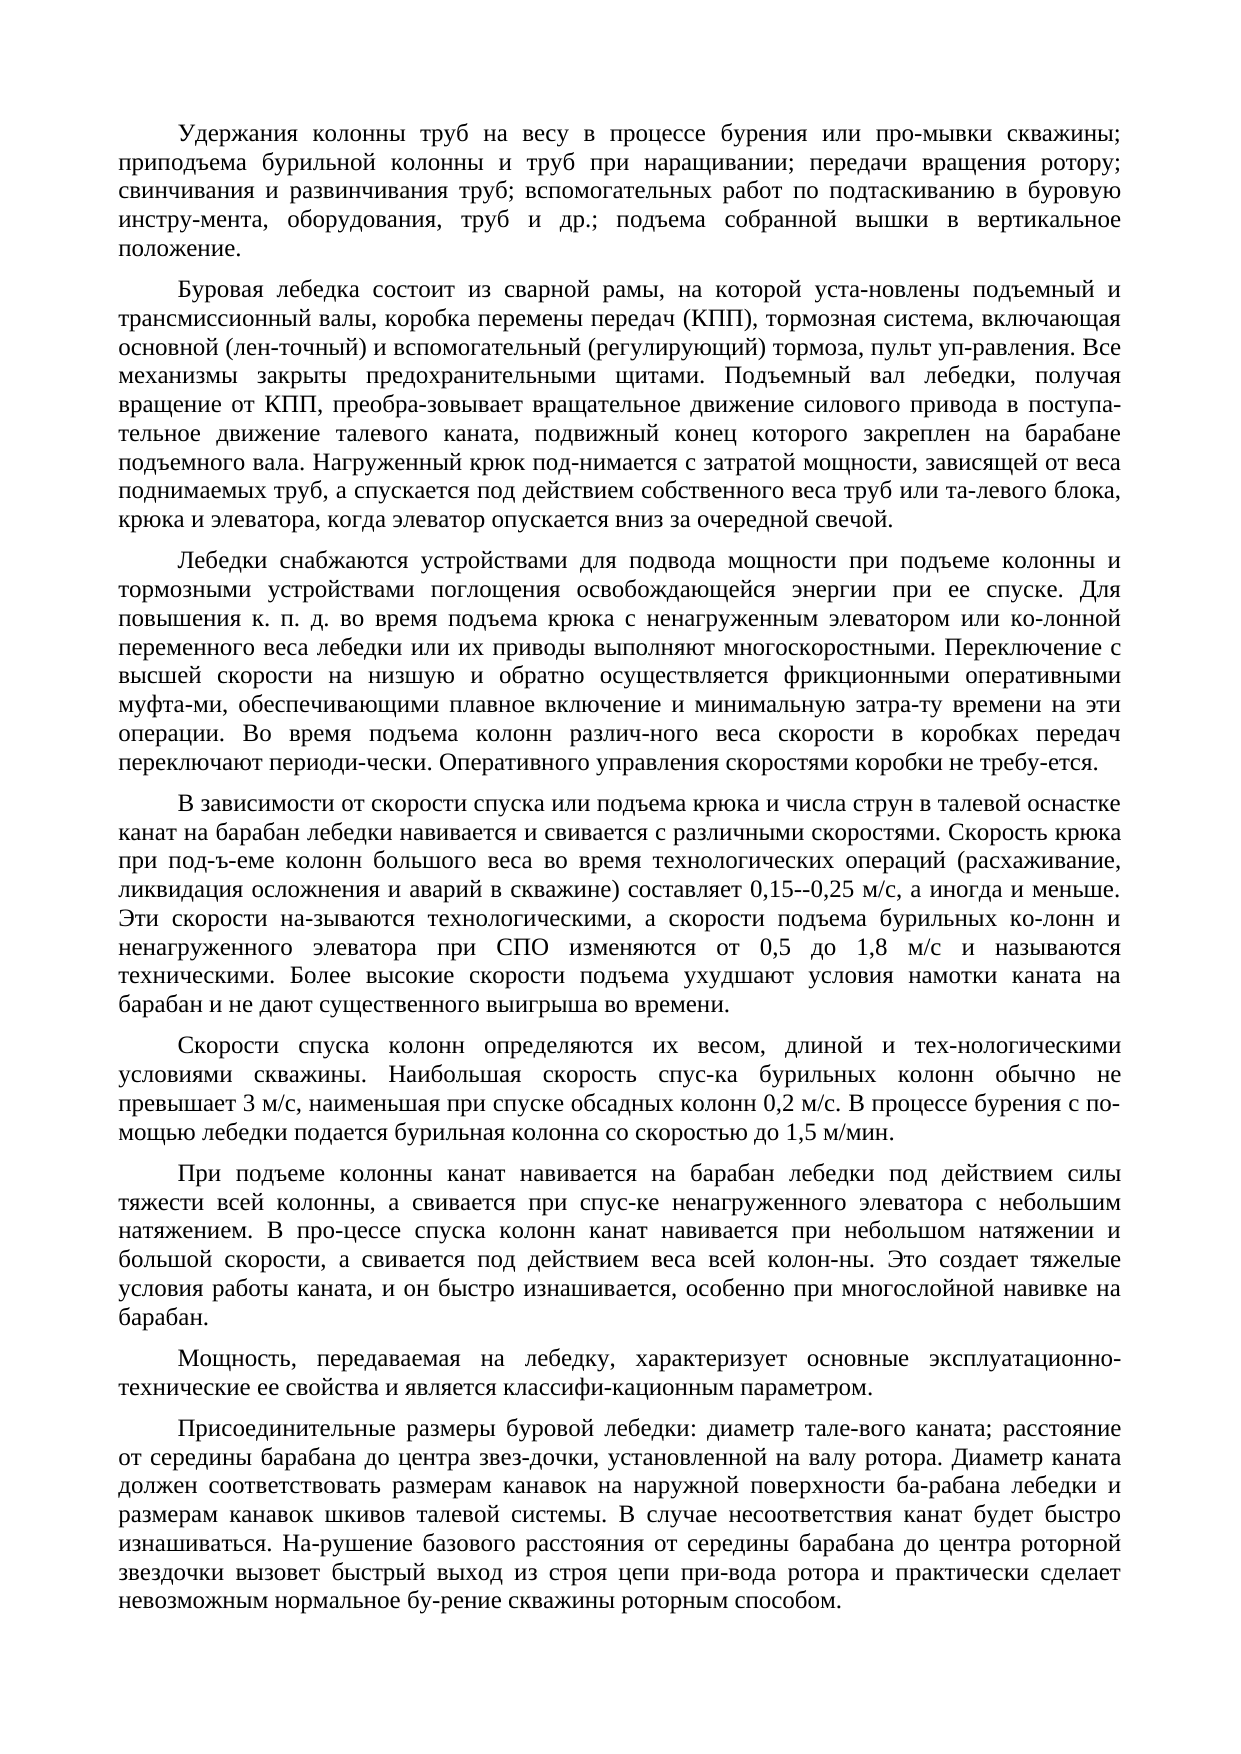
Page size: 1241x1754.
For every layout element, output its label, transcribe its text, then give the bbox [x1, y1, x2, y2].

text Присоединительные размеры буровой лебедки: диаметр тале-вого каната; расстояние от середины барабана до центра звез-дочки, установленной на валу ротора. Диаметр каната должен соответствовать размерам канавок на наружной поверхности ба-рабана лебедки и размерам канавок шкивов талевой системы. В случае несоответствия канат будет быстро изнашиваться. На-рушение базового расстояния от середины барабана до центра роторной звездочки вызовет быстрый выход из строя цепи при-вода ротора и практически сделает невозможным нормальное бу-рение скважины роторным способом. [118, 1413, 1122, 1614]
text Удержания колонны труб на весу в процессе бурения или про-мывки скважины; приподъема бурильной колонны и труб при наращивании; передачи вращения ротору; свинчивания и развинчивания труб; вспомогательных работ по подтаскиванию в буровую инстру-мента, оборудования, труб и др.; подъема собранной вышки в вертикальное положение. [118, 118, 1122, 262]
text При подъеме колонны канат навивается на барабан лебедки под действием силы тяжести всей колонны, а свивается при спус-ке ненагруженного элеватора с небольшим натяжением. В про-цессе спуска колонн канат навивается при небольшом натяжении и большой скорости, а свивается под действием веса всей колон-ны. Это создает тяжелые условия работы каната, и он быстро изнашивается, особенно при многослойной навивке на барабан. [118, 1158, 1122, 1331]
text Мощность, передаваемая на лебедку, характеризует основные эксплуатационно-технические ее свойства и является классифи-кационным параметром. [118, 1343, 1122, 1401]
text Буровая лебедка состоит из сварной рамы, на которой уста-новлены подъемный и трансмиссионный валы, коробка перемены передач (КПП), тормозная система, включающая основной (лен-точный) и вспомогательный (регулирующий) тормоза, пульт уп-равления. Все механизмы закрыты предохранительными щитами. Подъемный вал лебедки, получая вращение от КПП, преобра-зовывает вращательное движение силового привода в поступа-тельное движение талевого каната, подвижный конец которого закреплен на барабане подъемного вала. Нагруженный крюк под-нимается с затратой мощности, зависящей от веса поднимаемых труб, а спускается под действием собственного веса труб или та-левого блока, крюка и элеватора, когда элеватор опускается вниз за очередной свечой. [118, 274, 1122, 533]
text Лебедки снабжаются устройствами для подвода мощности при подъеме колонны и тормозными устройствами поглощения освобождающейся энергии при ее спуске. Для повышения к. п. д. во время подъема крюка с ненагруженным элеватором или ко-лонной переменного веса лебедки или их приводы выполняют многоскоростными. Переключение с высшей скорости на низшую и обратно осуществляется фрикционными оперативными муфта-ми, обеспечивающими плавное включение и минимальную затра-ту времени на эти операции. Во время подъема колонн различ-ного веса скорости в коробках передач переключают периоди-чески. Оперативного управления скоростями коробки не требу-ется. [118, 546, 1122, 776]
text Скорости спуска колонн определяются их весом, длиной и тех-нологическими условиями скважины. Наибольшая скорость спус-ка бурильных колонн обычно не превышает 3 м/с, наименьшая при спуске обсадных колонн 0,2 м/с. В процессе бурения с по- мощью лебедки подается бурильная колонна со скоростью до 1,5 м/мин. [118, 1031, 1122, 1146]
text В зависимости от скорости спуска или подъема крюка и числа струн в талевой оснастке канат на барабан лебедки навивается и свивается с различными скоростями. Скорость крюка при под-ъ-еме колонн большого веса во время технологических операций (расхаживание, ликвидация осложнения и аварий в скважине) составляет 0,15--0,25 м/с, а иногда и меньше. Эти скорости на-зываются технологическими, а скорости подъема бурильных ко-лонн и ненагруженного элеватора при СПО изменяются от 0,5 до 1,8 м/с и называются техническими. Более высокие скорости подъема ухудшают условия намотки каната на барабан и не дают существенного выигрыша во времени. [118, 788, 1122, 1018]
